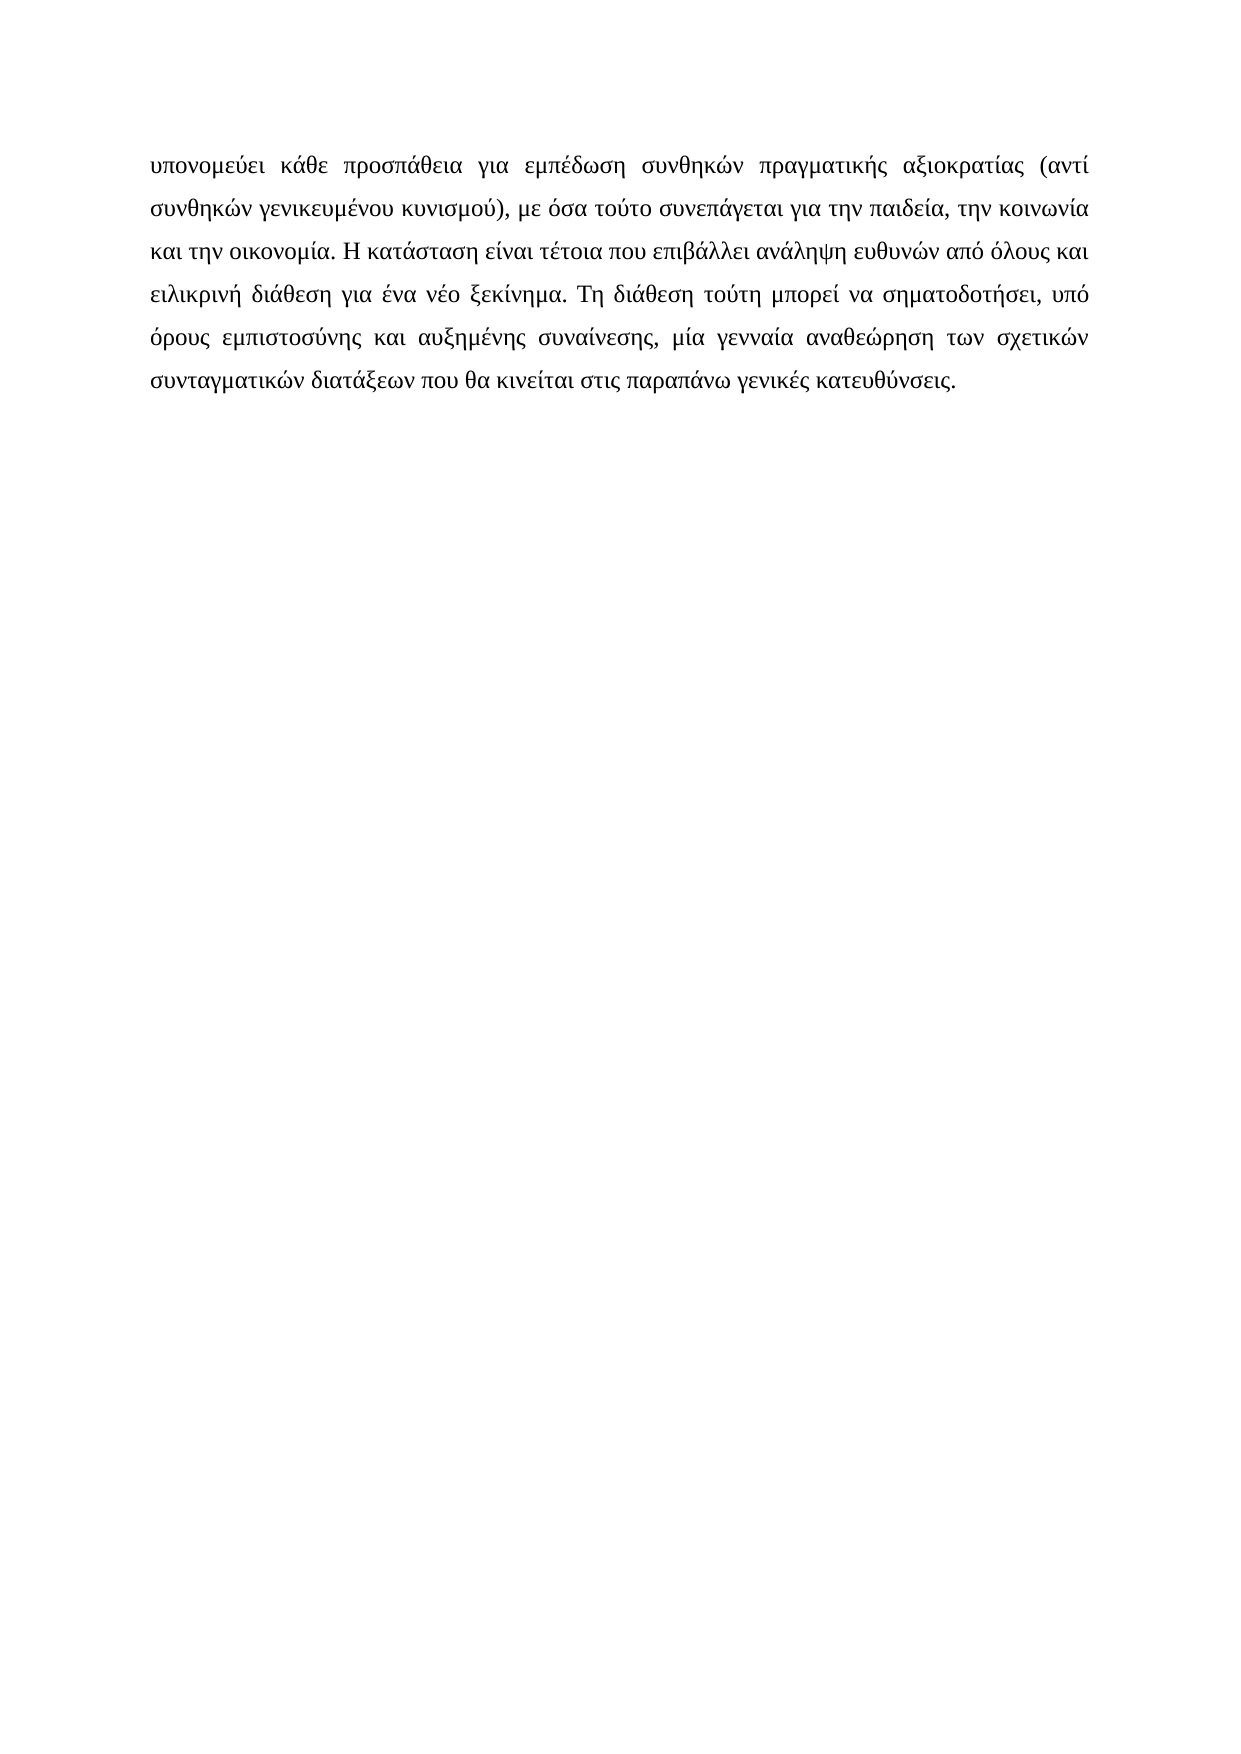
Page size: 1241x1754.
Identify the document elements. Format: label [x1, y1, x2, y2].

text [150, 150, 1090, 394]
